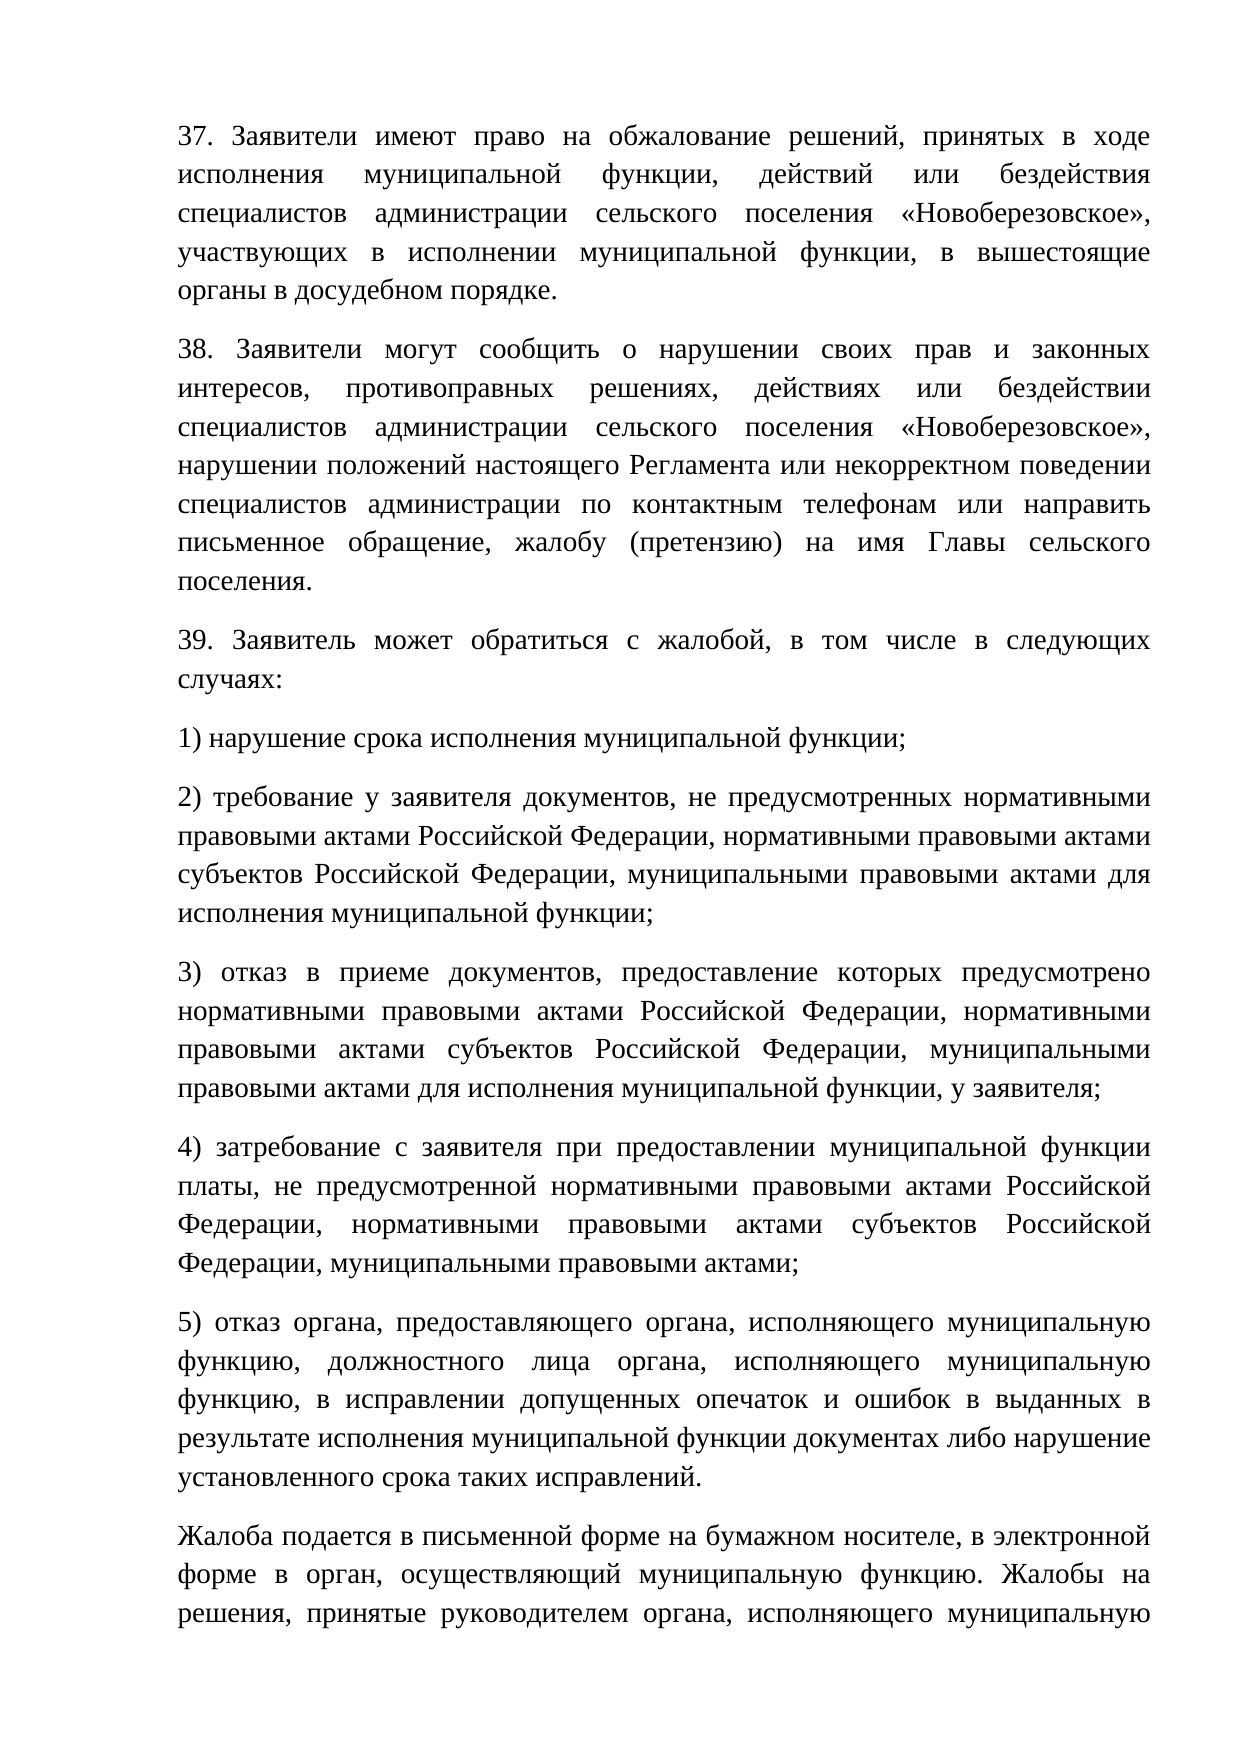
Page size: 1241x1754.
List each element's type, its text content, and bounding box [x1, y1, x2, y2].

text 3) отказ в приеме документов, предоставление которых предусмотрено нормативными правовыми актами Российской Федерации, нормативными правовыми актами субъектов Российской Федерации, муниципальными правовыми актами для исполнения муниципальной функции, у заявителя; [177, 954, 1152, 1104]
text 5) отказ органа, предоставляющего органа, исполняющего муниципальную функцию, должностного лица органа, исполняющего муниципальную функцию, в исправлении допущенных опечаток и ошибок в выданных в результате исполнения муниципальной функции документах либо нарушение установленного срока таких исправлений. [177, 1304, 1152, 1492]
text 4) затребование с заявителя при предоставлении муниципальной функции платы, не предусмотренной нормативными правовыми актами Российской Федерации, нормативными правовыми актами субъектов Российской Федерации, муниципальными правовыми актами; [177, 1129, 1152, 1279]
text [177, 1518, 1152, 1629]
text 1) нарушение срока исполнения муниципальной функции; [177, 720, 1152, 754]
text 39. Заявитель может обратиться с жалобой, в том числе в следующих случаях: [177, 622, 1152, 694]
text 2) требование у заявителя документов, не предусмотренных нормативными правовыми актами Российской Федерации, нормативными правовыми актами субъектов Российской Федерации, муниципальными правовыми актами для исполнения муниципальной функции; [177, 779, 1152, 929]
text 37. Заявители имеют право на обжалование решений, принятых в ходе исполнения муниципальной функции, действий или бездействия специалистов администрации сельского поселения «Новоберезовское», участвующих в исполнении муниципальной функции, в вышестоящие органы в досудебном порядке. [177, 118, 1152, 306]
text 38. Заявители могут сообщить о нарушении своих прав и законных интересов, противоправных решениях, действиях или бездействии специалистов администрации сельского поселения «Новоберезовское», нарушении положений настоящего Регламента или некорректном поведении специалистов администрации по контактным телефонам или направить письменное обращение, жалобу (претензию) на имя Главы сельского поселения. [177, 332, 1152, 596]
